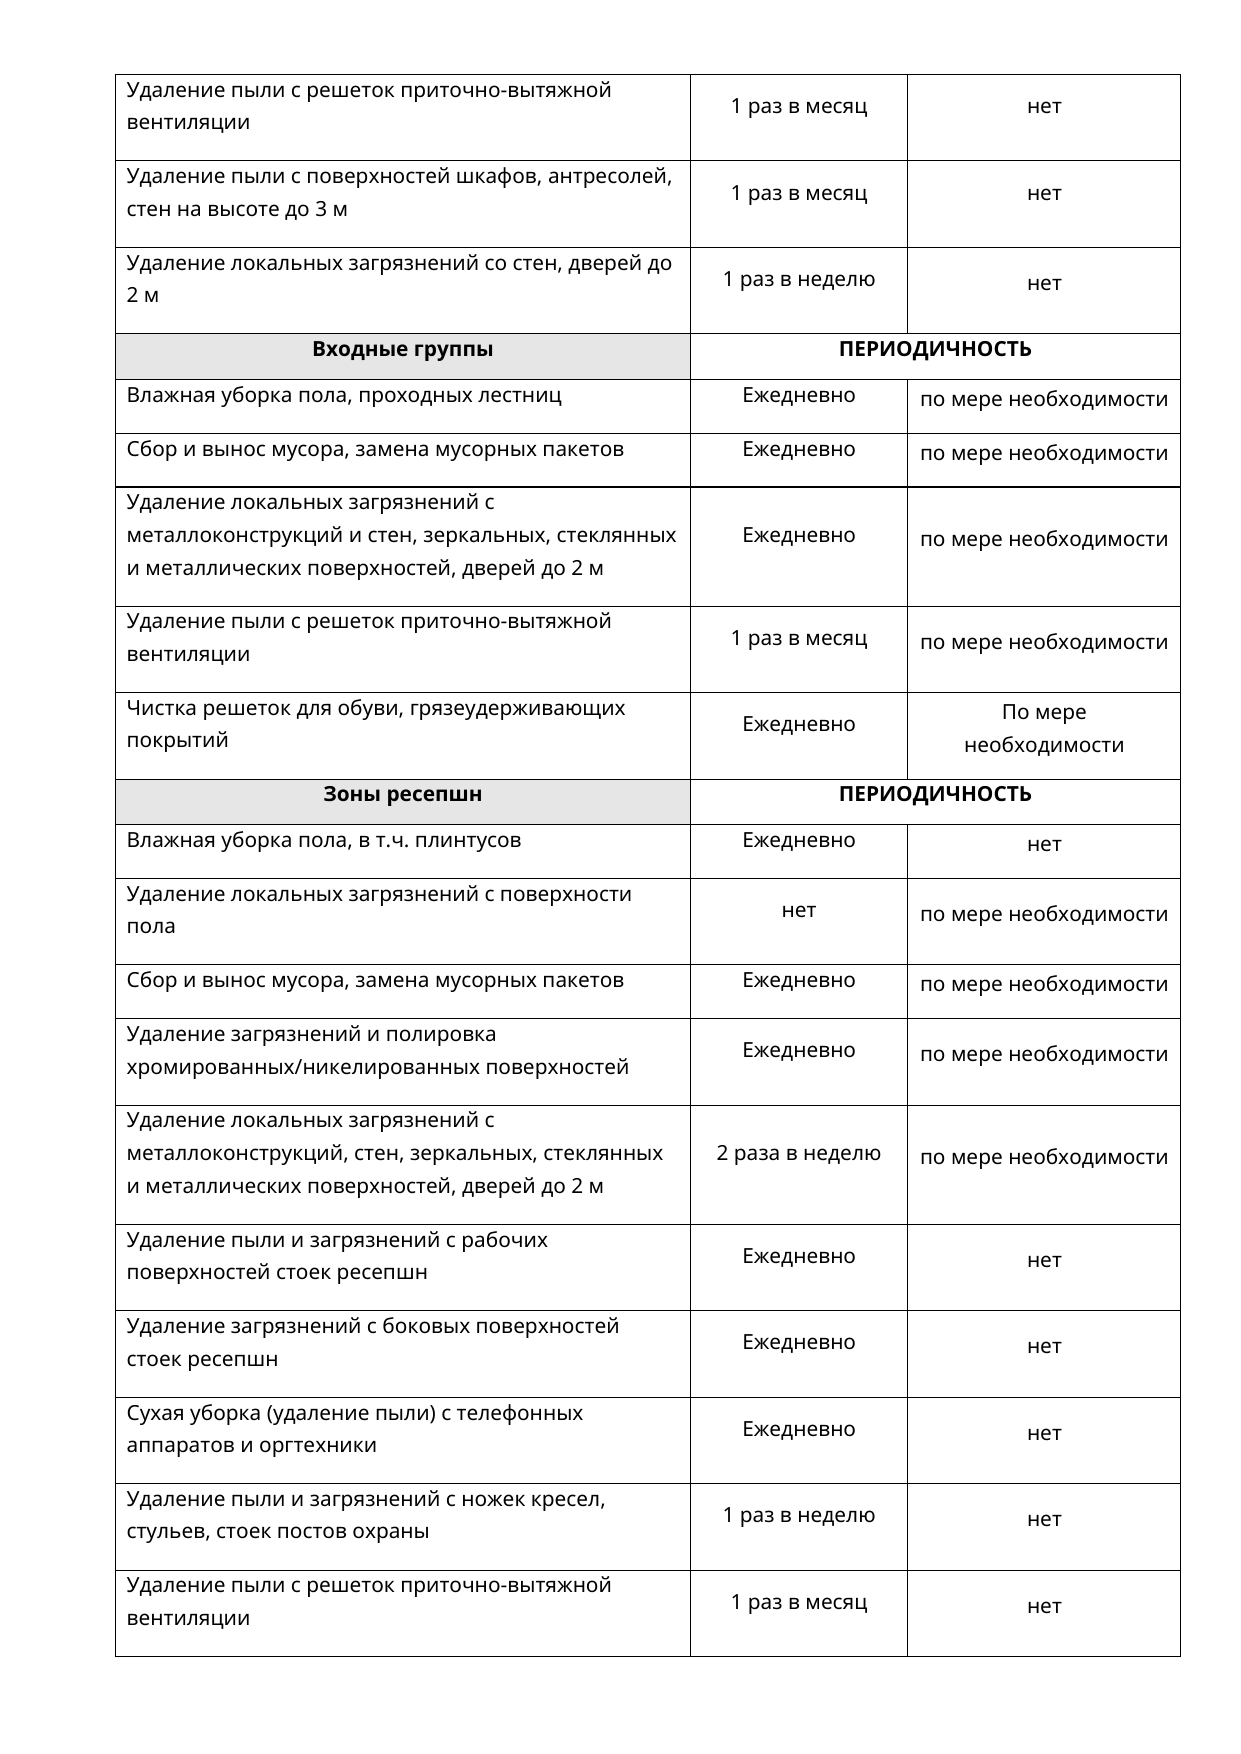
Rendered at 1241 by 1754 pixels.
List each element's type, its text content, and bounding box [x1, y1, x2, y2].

table_cell 1 раз в месяц [691, 1571, 907, 1656]
table_cell по мере необходимости [908, 488, 1180, 606]
table_cell нет [908, 248, 1180, 333]
table_cell Чистка решеток для обуви, грязеудерживающих покрытий [116, 693, 690, 778]
table_cell нет [908, 1571, 1180, 1656]
table_cell Удаление загрязнений с боковых поверхностей стоек ресепшн [116, 1311, 690, 1397]
table_cell Входные группы [116, 334, 690, 379]
table_cell Ежедневно [691, 693, 907, 778]
table_cell нет [908, 825, 1180, 878]
table_cell ПЕРИОДИЧНОСТЬ [691, 334, 1180, 379]
table_cell Ежедневно [691, 1225, 907, 1310]
table_cell нет [908, 75, 1180, 160]
table_cell 1 раз в месяц [691, 607, 907, 692]
table_cell Влажная уборка пола, проходных лестниц [116, 380, 690, 433]
table_cell Ежедневно [691, 1019, 907, 1104]
table_cell Влажная уборка пола, в т.ч. плинтусов [116, 825, 690, 878]
table_cell 1 раз в месяц [691, 75, 907, 160]
table_cell Сбор и вынос мусора, замена мусорных пакетов [116, 434, 690, 486]
table_cell нет [691, 879, 907, 964]
table_cell по мере необходимости [908, 1106, 1180, 1224]
table_cell по мере необходимости [908, 879, 1180, 964]
table_cell по мере необходимости [908, 965, 1180, 1018]
table_cell нет [908, 1398, 1180, 1483]
table_cell Зоны ресепшн [116, 780, 690, 824]
table_cell 1 раз в месяц [691, 161, 907, 247]
table_cell Ежедневно [691, 1398, 907, 1483]
table_cell Удаление загрязнений и полировка хромированных/никелированных поверхностей [116, 1019, 690, 1104]
table_cell Ежедневно [691, 1311, 907, 1397]
table_cell Удаление локальных загрязнений со стен, дверей до 2 м [116, 248, 690, 333]
table_cell Удаление пыли с решеток приточно-вытяжной вентиляции [116, 75, 690, 160]
table_cell нет [908, 1484, 1180, 1569]
table_cell ПЕРИОДИЧНОСТЬ [691, 780, 1180, 824]
table_cell по мере необходимости [908, 607, 1180, 692]
table_cell нет [908, 1225, 1180, 1310]
table_cell Ежедневно [691, 380, 907, 433]
table_cell 1 раз в неделю [691, 248, 907, 333]
table_cell нет [908, 161, 1180, 247]
table_cell По мере необходимости [908, 693, 1180, 778]
table_cell 2 раза в неделю [691, 1106, 907, 1224]
table_cell Удаление пыли с решеток приточно-вытяжной вентиляции [116, 1571, 690, 1656]
table_cell Сбор и вынос мусора, замена мусорных пакетов [116, 965, 690, 1018]
table_cell по мере необходимости [908, 380, 1180, 433]
table_cell нет [908, 1311, 1180, 1397]
table_cell Удаление пыли и загрязнений с рабочих поверхностей стоек ресепшн [116, 1225, 690, 1310]
table_cell Удаление локальных загрязнений с металлоконструкций и стен, зеркальных, стеклянных и металлических поверхностей, дверей до 2 м [116, 488, 690, 606]
table_cell Удаление пыли с поверхностей шкафов, антресолей, стен на высоте до 3 м [116, 161, 690, 247]
table_cell Ежедневно [691, 965, 907, 1018]
table_cell Удаление пыли с решеток приточно-вытяжной вентиляции [116, 607, 690, 692]
table_cell Ежедневно [691, 488, 907, 606]
table_cell Удаление пыли и загрязнений с ножек кресел, стульев, стоек постов охраны [116, 1484, 690, 1569]
table_cell Удаление локальных загрязнений с поверхности пола [116, 879, 690, 964]
table_cell 1 раз в неделю [691, 1484, 907, 1569]
table_cell Удаление локальных загрязнений с металлоконструкций, стен, зеркальных, стеклянных и металлических поверхностей, дверей до 2 м [116, 1106, 690, 1224]
table_cell Ежедневно [691, 825, 907, 878]
table_cell по мере необходимости [908, 1019, 1180, 1104]
table_cell Ежедневно [691, 434, 907, 486]
table_cell по мере необходимости [908, 434, 1180, 486]
table_cell Сухая уборка (удаление пыли) с телефонных аппаратов и оргтехники [116, 1398, 690, 1483]
